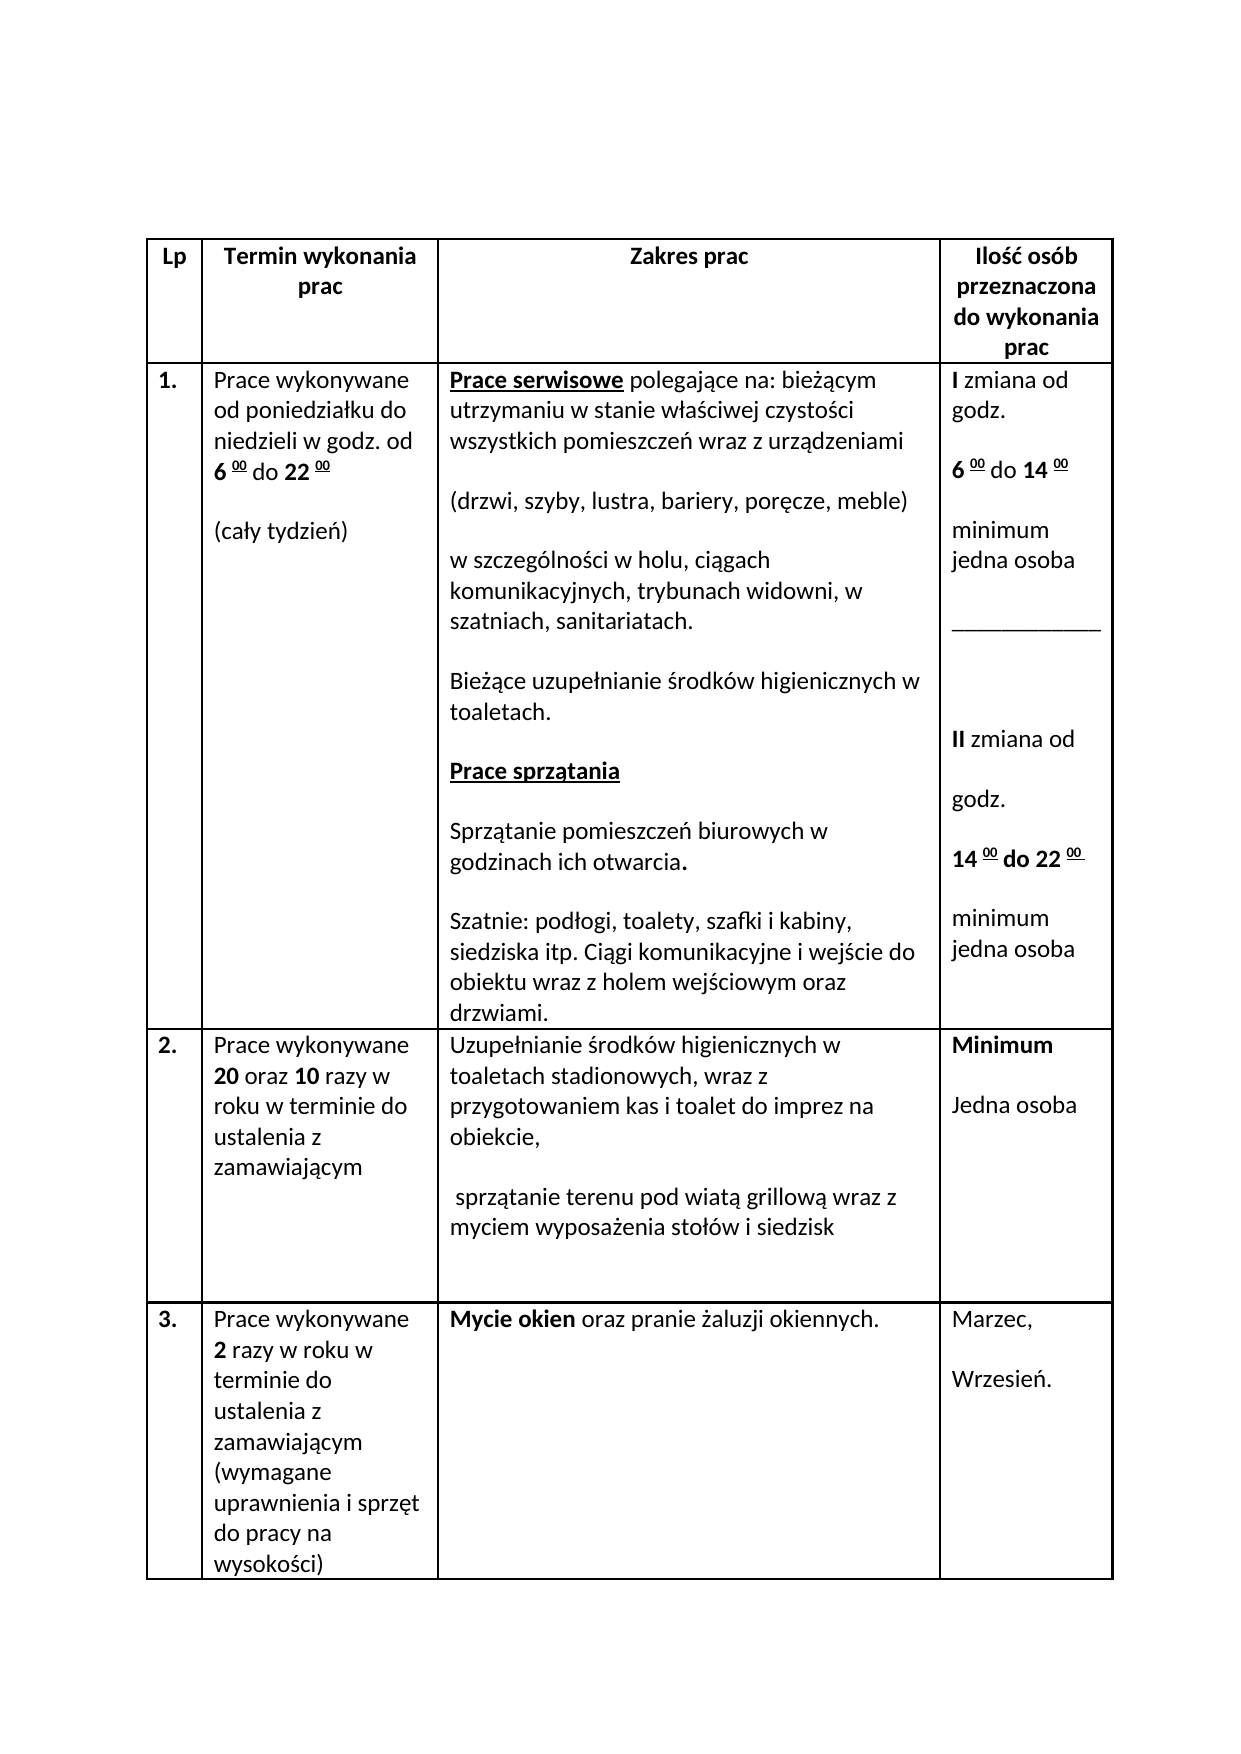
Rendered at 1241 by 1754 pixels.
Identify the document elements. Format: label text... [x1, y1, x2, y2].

table_header Lp [148, 240, 201, 362]
table_cell 1. [148, 364, 201, 1027]
table_cell Marzec, Wrzesień. [941, 1304, 1111, 1578]
table_cell 2. [148, 1030, 201, 1301]
table_header Ilość osób przeznaczona do wykonania prac [941, 240, 1111, 362]
table_cell Uzupełnianie środków higienicznych w toaletach stadionowych, wraz z przygotowaniem kas i toalet do imprez na obiekcie, sprzątanie terenu pod wiatą grillową wraz z myciem wyposażenia stołów i siedzisk [439, 1030, 939, 1301]
table_cell Prace serwisowe polegające na: bieżącym utrzymaniu w stanie właściwej czystości wszystkich pomieszczeń wraz z urządzeniami (drzwi, szyby, lustra, bariery, poręcze, meble) w szczególności w holu, ciągach komunikacyjnych, trybunach widowni, w szatniach, sanitariatach. Bieżące uzupełnianie środków higienicznych w toaletach. Prace sprzątania Sprzątanie pomieszczeń biurowych w godzinach ich otwarcia. Szatnie: podłogi, toalety, szafki i kabiny, siedziska itp. Ciągi komunikacyjne i wejście do obiektu wraz z holem wejściowym oraz drzwiami. [439, 364, 939, 1027]
table_cell Minimum Jedna osoba [941, 1030, 1111, 1301]
table_cell Prace wykonywane 20 oraz 10 razy w roku w terminie do ustalenia z zamawiającym [203, 1030, 437, 1301]
table_cell Mycie okien oraz pranie żaluzji okiennych. [439, 1304, 939, 1578]
table_cell Prace wykonywane od poniedziałku do niedzieli w godz. od 6 00 do 22 00 (cały tydzień) [203, 364, 437, 1027]
table_cell Prace wykonywane 2 razy w roku w terminie do ustalenia z zamawiającym (wymagane uprawnienia i sprzęt do pracy na wysokości) [203, 1304, 437, 1578]
table_header Zakres prac [439, 240, 939, 362]
table_cell I zmiana od godz. 6 00 do 14 00 minimum jedna osoba ____________ II zmiana od godz. 14 00 do 22 00 minimum jedna osoba [941, 364, 1111, 1027]
table_cell 3. [148, 1304, 201, 1578]
table_header Termin wykonania prac [203, 240, 437, 362]
